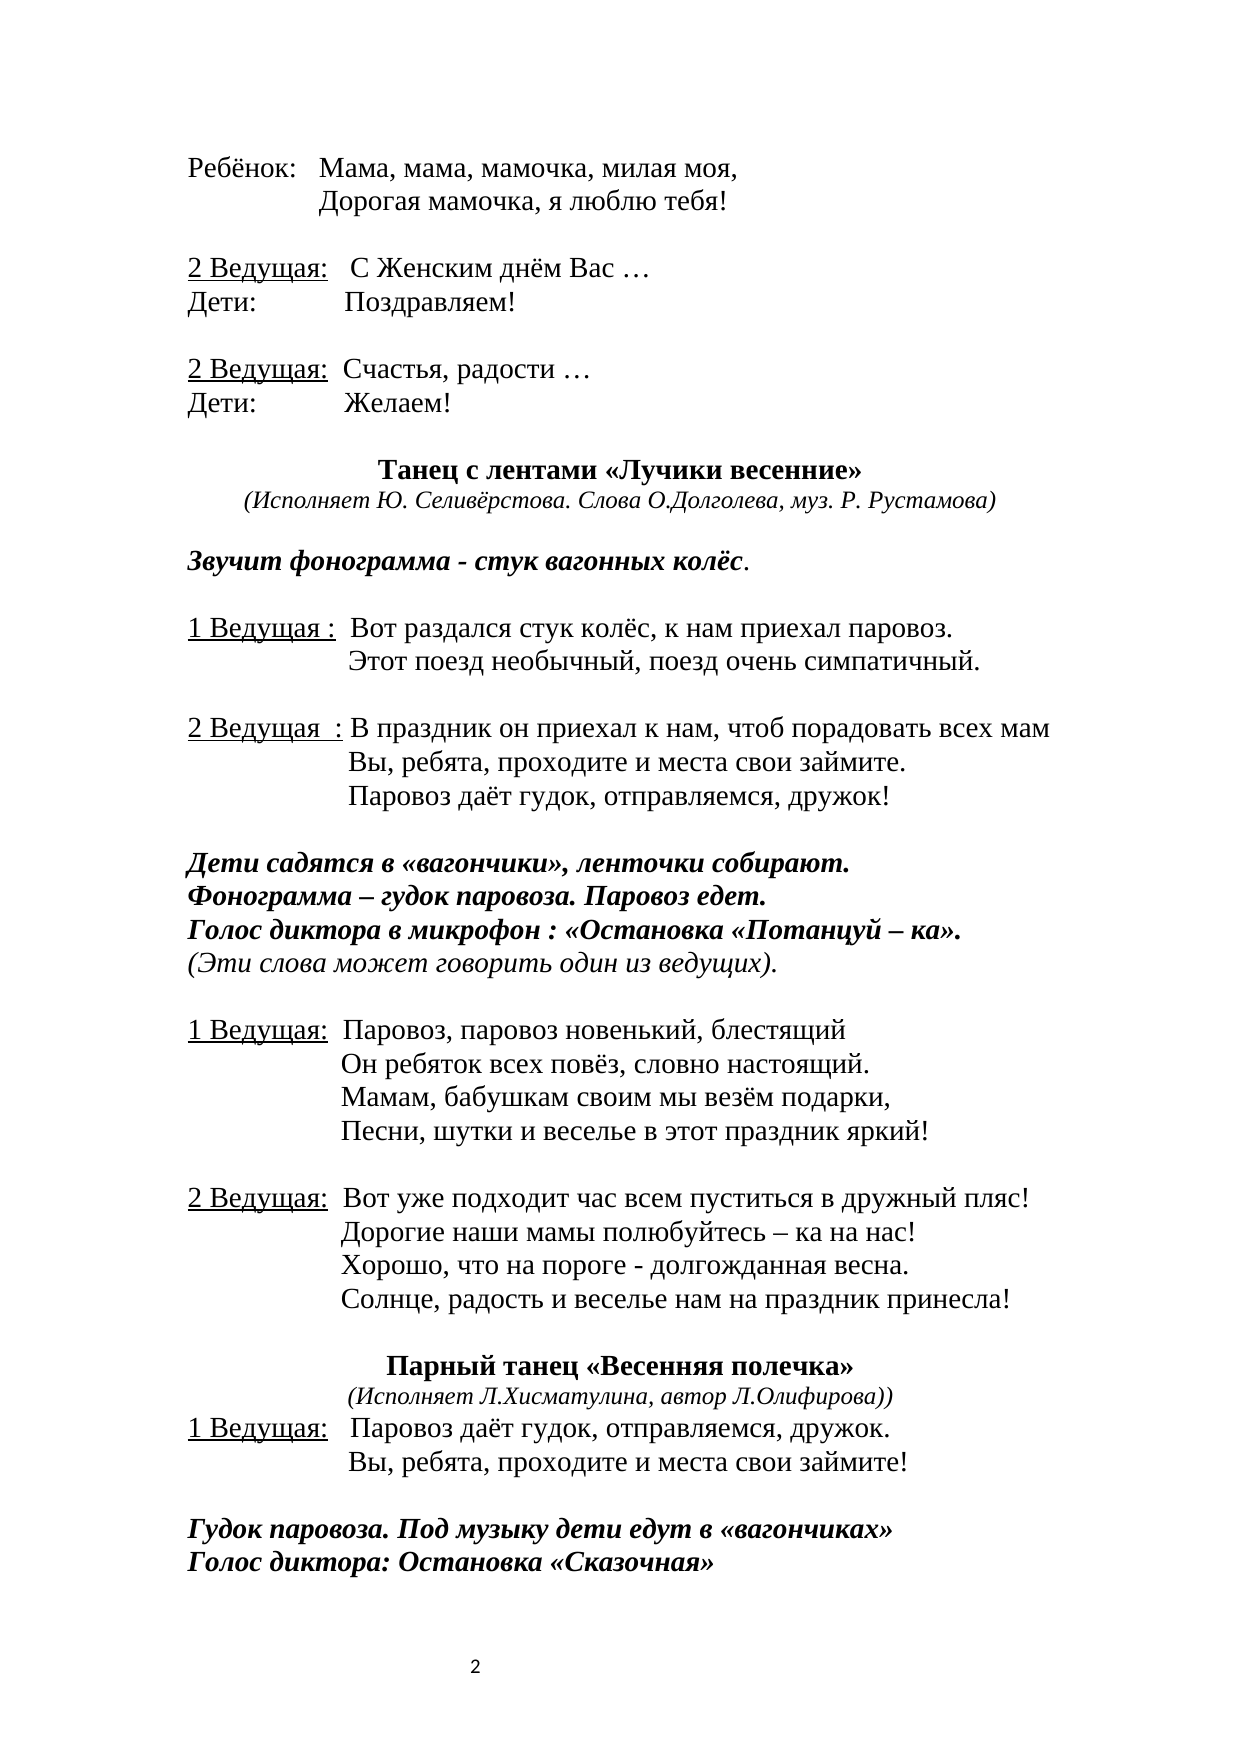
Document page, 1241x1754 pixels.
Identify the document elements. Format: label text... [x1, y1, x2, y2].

text 1 Ведущая: Паровоз даёт гудок, отправляемся, дружок. [187, 1410, 1053, 1444]
text Ребёнок: Мама, мама, мамочка, милая моя, [187, 150, 1053, 183]
text Песни, шутки и веселье в этот праздник яркий! [187, 1113, 1053, 1147]
text (Исполняет Ю. Селивёрстова. Слова О.Долголева, муз. Р. Рустамова) [187, 485, 1053, 514]
text Хорошо, что на пороге - долгожданная весна. [187, 1247, 1053, 1281]
text Танец с лентами «Лучики весенние» [187, 452, 1053, 485]
text Мамам, бабушкам своим мы везём подарки, [187, 1079, 1053, 1113]
text 2 Ведущая: С Женским днём Вас … [187, 251, 1053, 284]
text 2 Ведущая: Счастья, радости … [187, 351, 1053, 385]
text (Исполняет Л.Хисматулина, автор Л.Олифирова)) [187, 1381, 1053, 1410]
text Звучит фонограмма - стук вагонных колёс. [187, 543, 1053, 576]
text Дорогие наши мамы полюбуйтесь – ка на нас! [187, 1214, 1053, 1247]
text 2 Ведущая: Вот уже подходит час всем пуститься в дружный пляс! [187, 1180, 1053, 1214]
text Паровоз даёт гудок, отправляемся, дружок! [187, 778, 1053, 811]
text Голос диктора: Остановка «Сказочная» [187, 1544, 1053, 1578]
text Дети садятся в «вагончики», ленточки собирают. [187, 845, 1053, 878]
text Этот поезд необычный, поезд очень симпатичный. [187, 643, 1053, 677]
text 1 Ведущая : Вот раздался стук колёс, к нам приехал паровоз. [187, 610, 1053, 643]
text Парный танец «Весенняя полечка» [187, 1348, 1053, 1381]
text 1 Ведущая: Паровоз, паровоз новенький, блестящий [187, 1012, 1053, 1046]
text Дети: Желаем! [187, 385, 1053, 418]
text Дети: Поздравляем! [187, 284, 1053, 318]
text Дорогая мамочка, я люблю тебя! [187, 183, 1053, 217]
text Фонограмма – гудок паровоза. Паровоз едет. [187, 878, 1053, 912]
text Гудок паровоза. Под музыку дети едут в «вагончиках» [187, 1511, 1053, 1544]
text Вы, ребята, проходите и места свои займите. [187, 744, 1053, 778]
text Солнце, радость и веселье нам на праздник принесла! [187, 1281, 1053, 1314]
text Он ребяток всех повёз, словно настоящий. [187, 1046, 1053, 1079]
text (Эти слова может говорить один из ведущих). [187, 945, 1053, 979]
text Голос диктора в микрофон : «Остановка «Потанцуй – ка». [187, 912, 1053, 945]
text Вы, ребята, проходите и места свои займите! [187, 1444, 1053, 1477]
text 2 Ведущая : В праздник он приехал к нам, чтоб порадовать всех мам [187, 711, 1053, 744]
